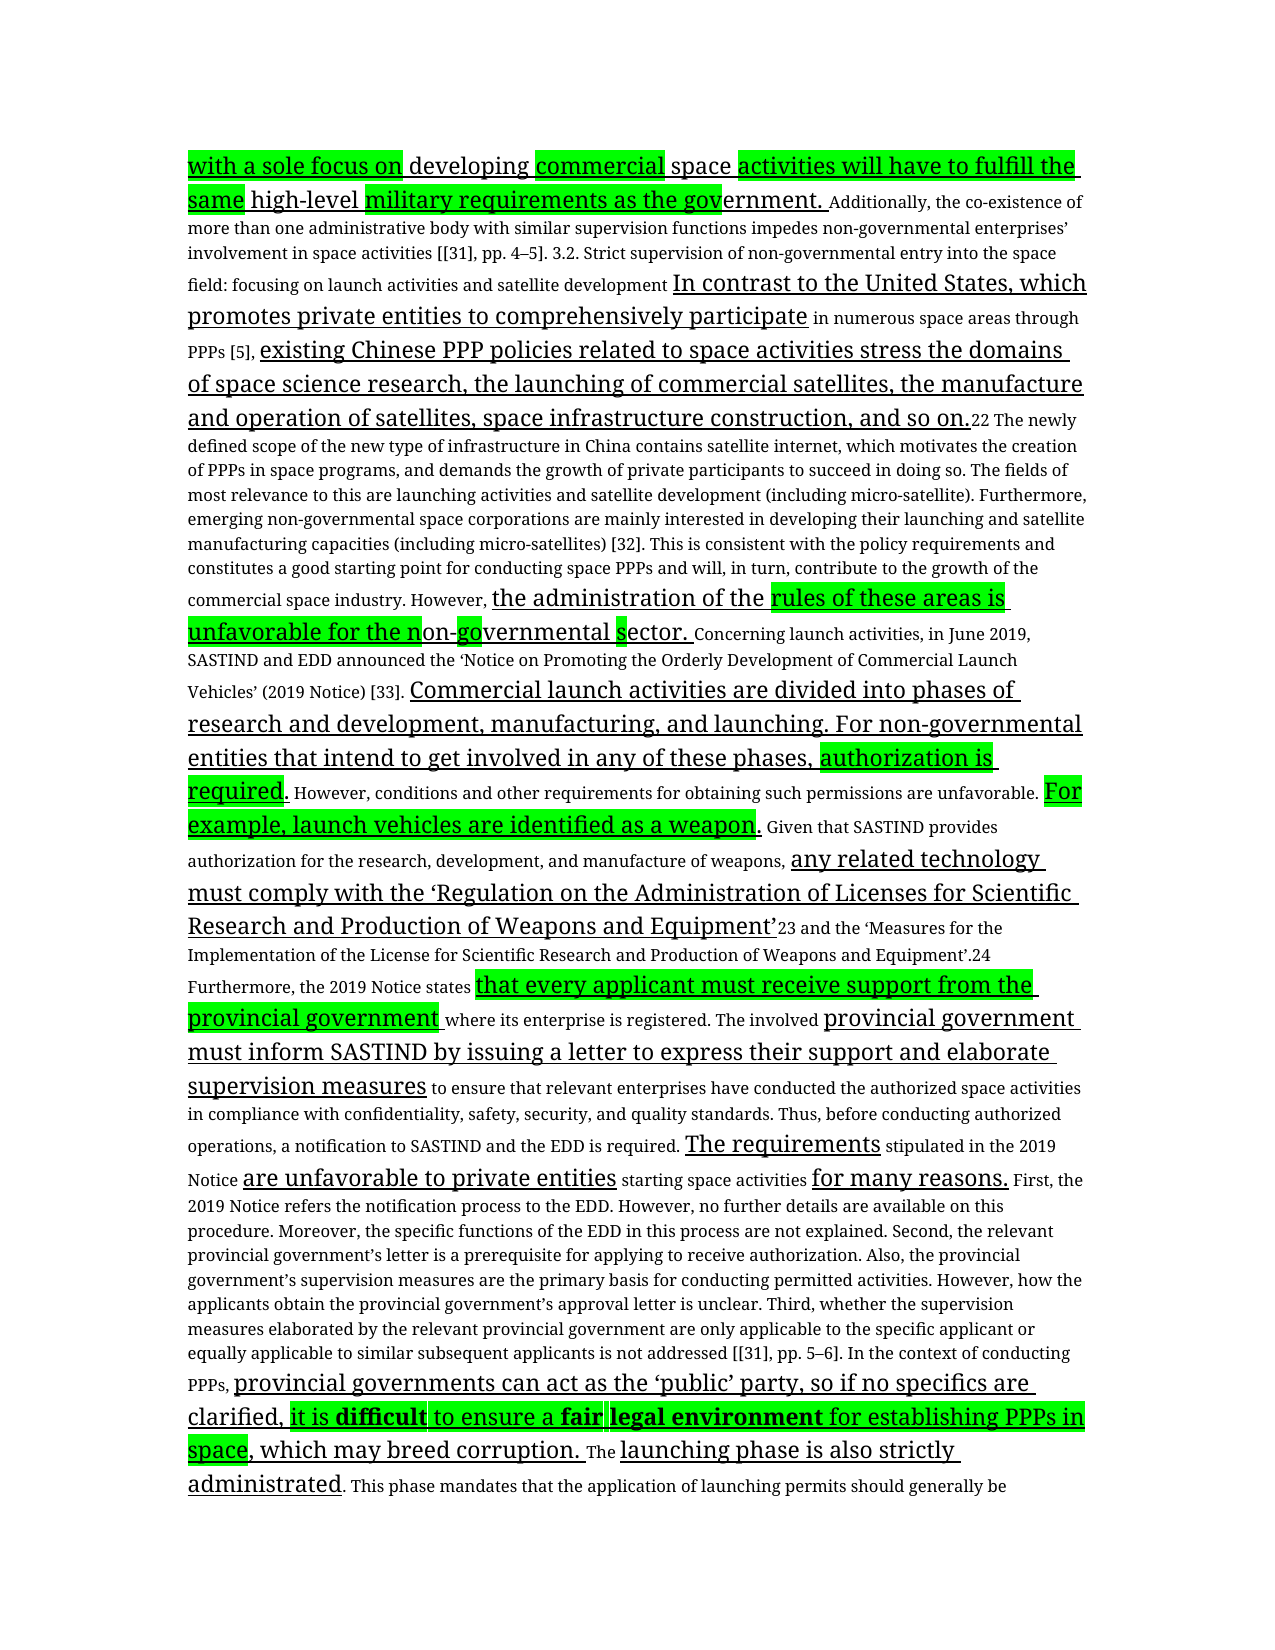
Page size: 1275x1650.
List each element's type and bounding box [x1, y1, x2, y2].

text [187, 150, 1087, 1499]
